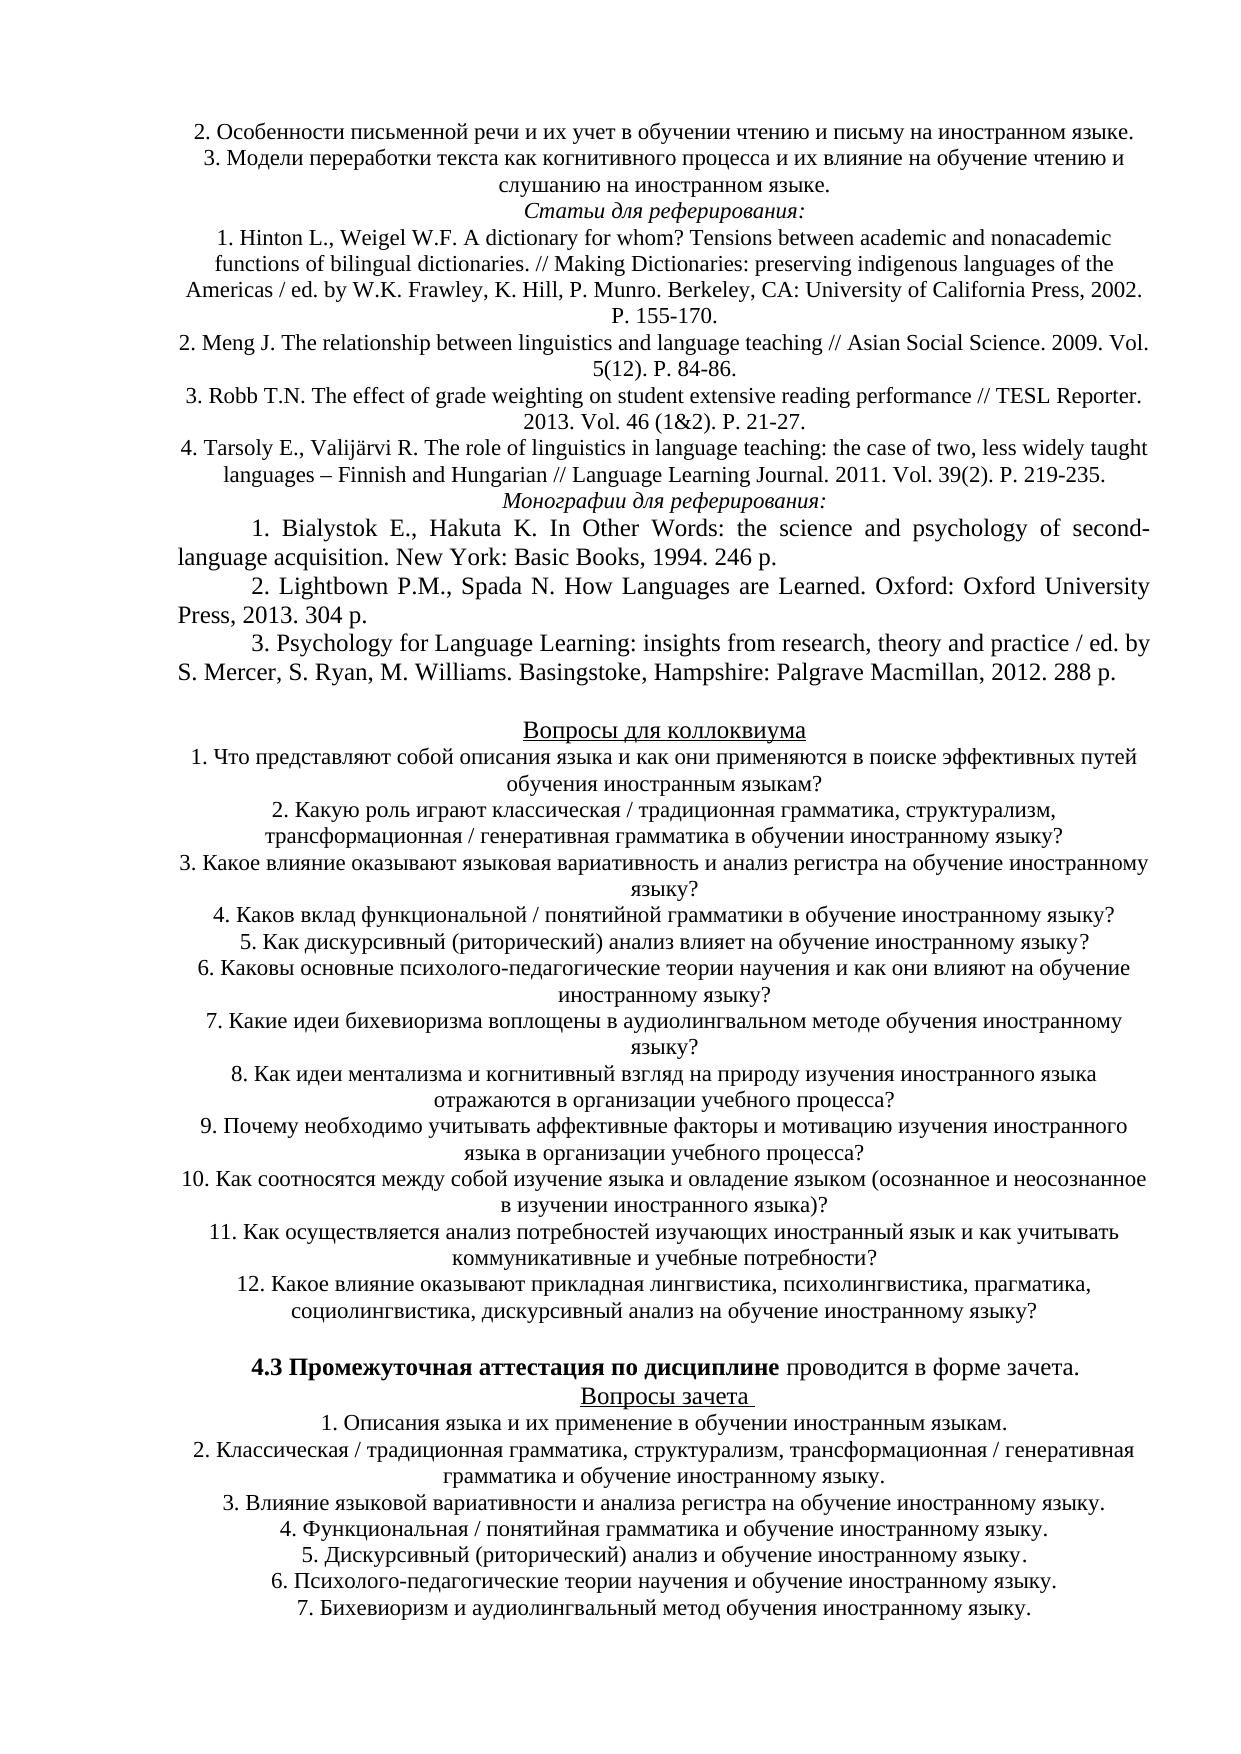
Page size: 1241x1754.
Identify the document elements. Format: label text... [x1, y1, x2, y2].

text Вопросы для коллоквиума [177, 715, 1152, 743]
list 2. Lightbown P.M., Spada N. How Languages are Learned. Oxford: Oxford University Press, 2013. 304 p. [177, 571, 1152, 628]
text Вопросы зачета [177, 1381, 1152, 1409]
text 4.3 Промежуточная аттестация по дисциплине проводится в форме зачета. [177, 1352, 1152, 1381]
list 1. Bialystok E., Hakuta K. In Other Words: the science and psychology of second-language acquisition. New York: Basic Books, 1994. 246 p. [177, 513, 1152, 571]
list 3. Psychology for Language Learning: insights from research, theory and practice / ed. by S. Mercer, S. Ryan, M. Williams. Basingstoke, Hampshire: Palgrave Macmillan, 2012. 288 p. [177, 628, 1152, 686]
